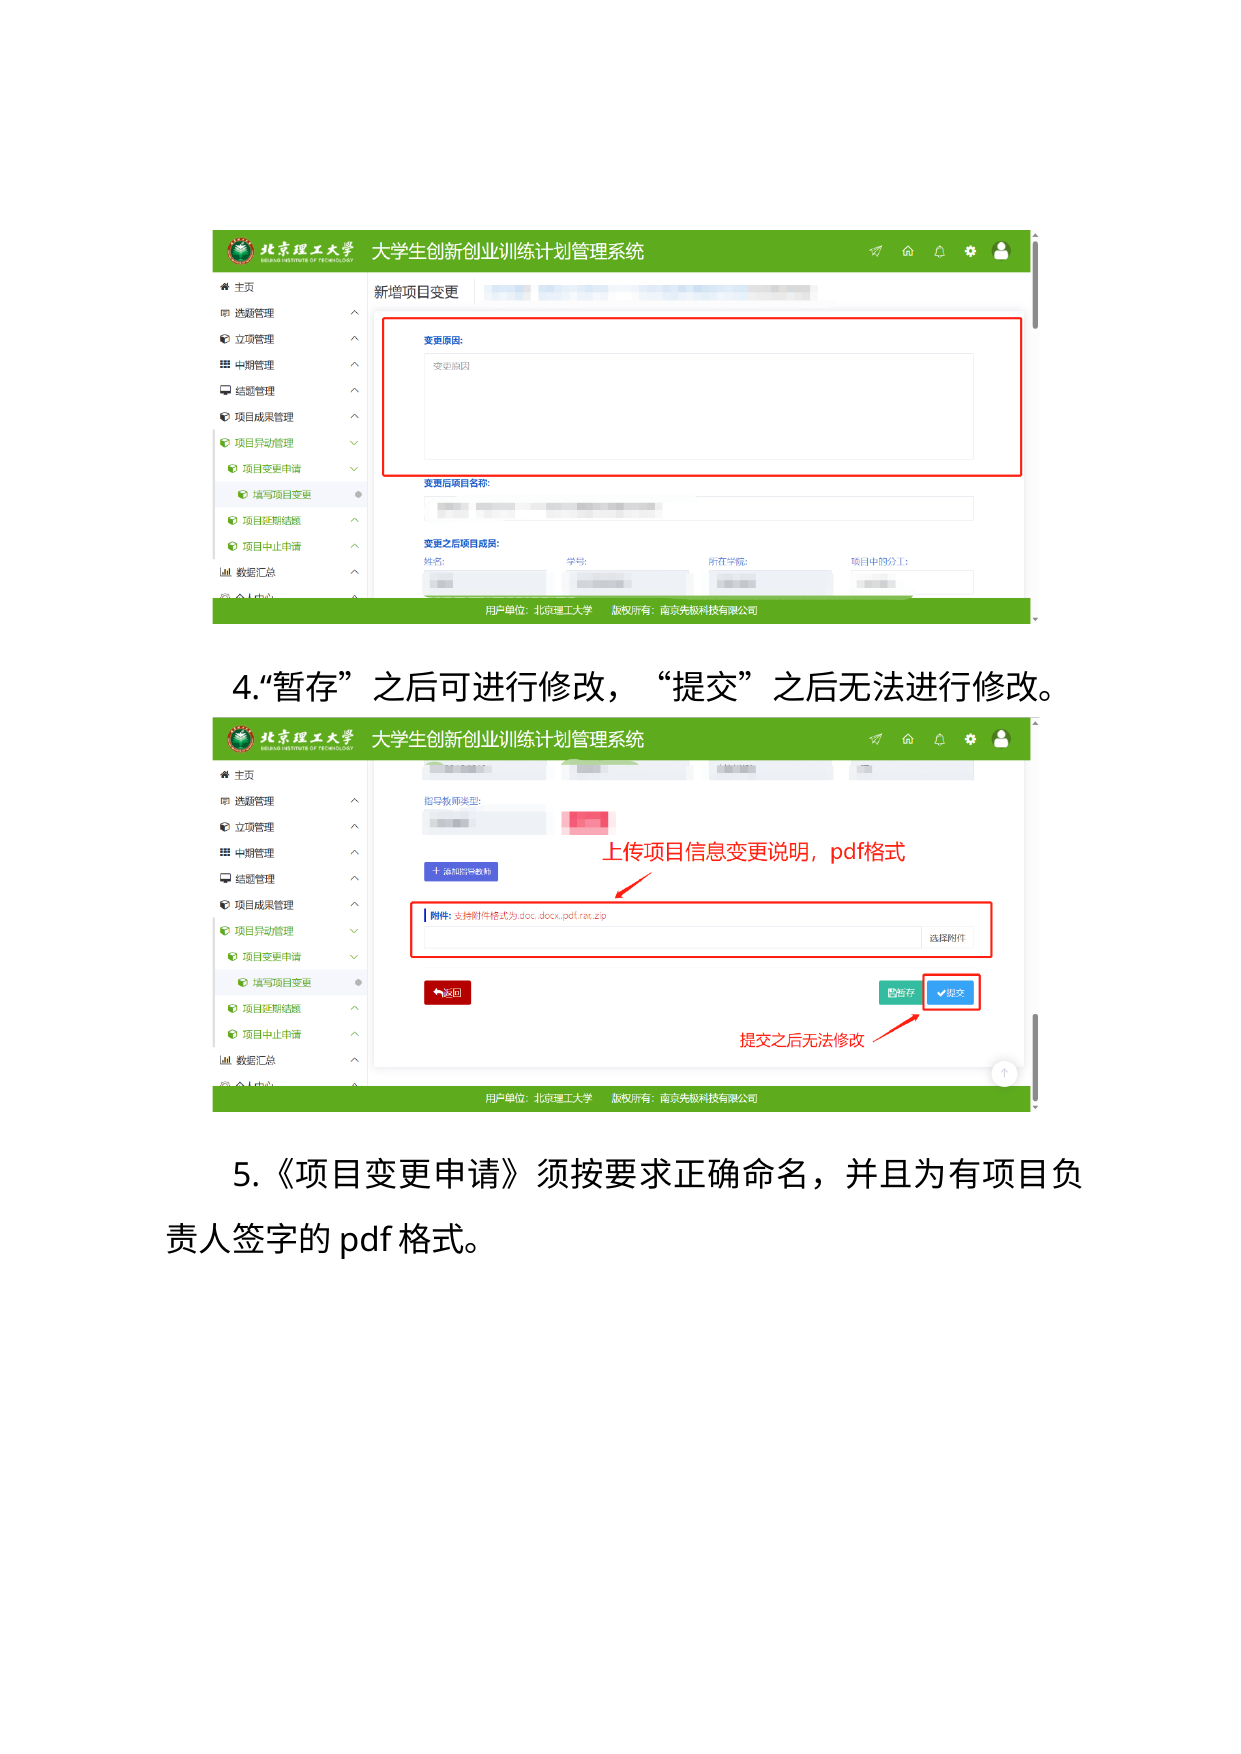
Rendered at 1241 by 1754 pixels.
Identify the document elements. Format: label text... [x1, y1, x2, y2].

picture [212, 717, 1040, 1112]
picture [212, 230, 1040, 624]
text 5.《项目变更申请》须按要求正确命名，并且为有项目负责人签字的pdf格式。 [165, 1140, 1087, 1270]
text 4.“暂存”之后可进行修改，“提交”之后无法进行修改。 [165, 652, 1087, 717]
